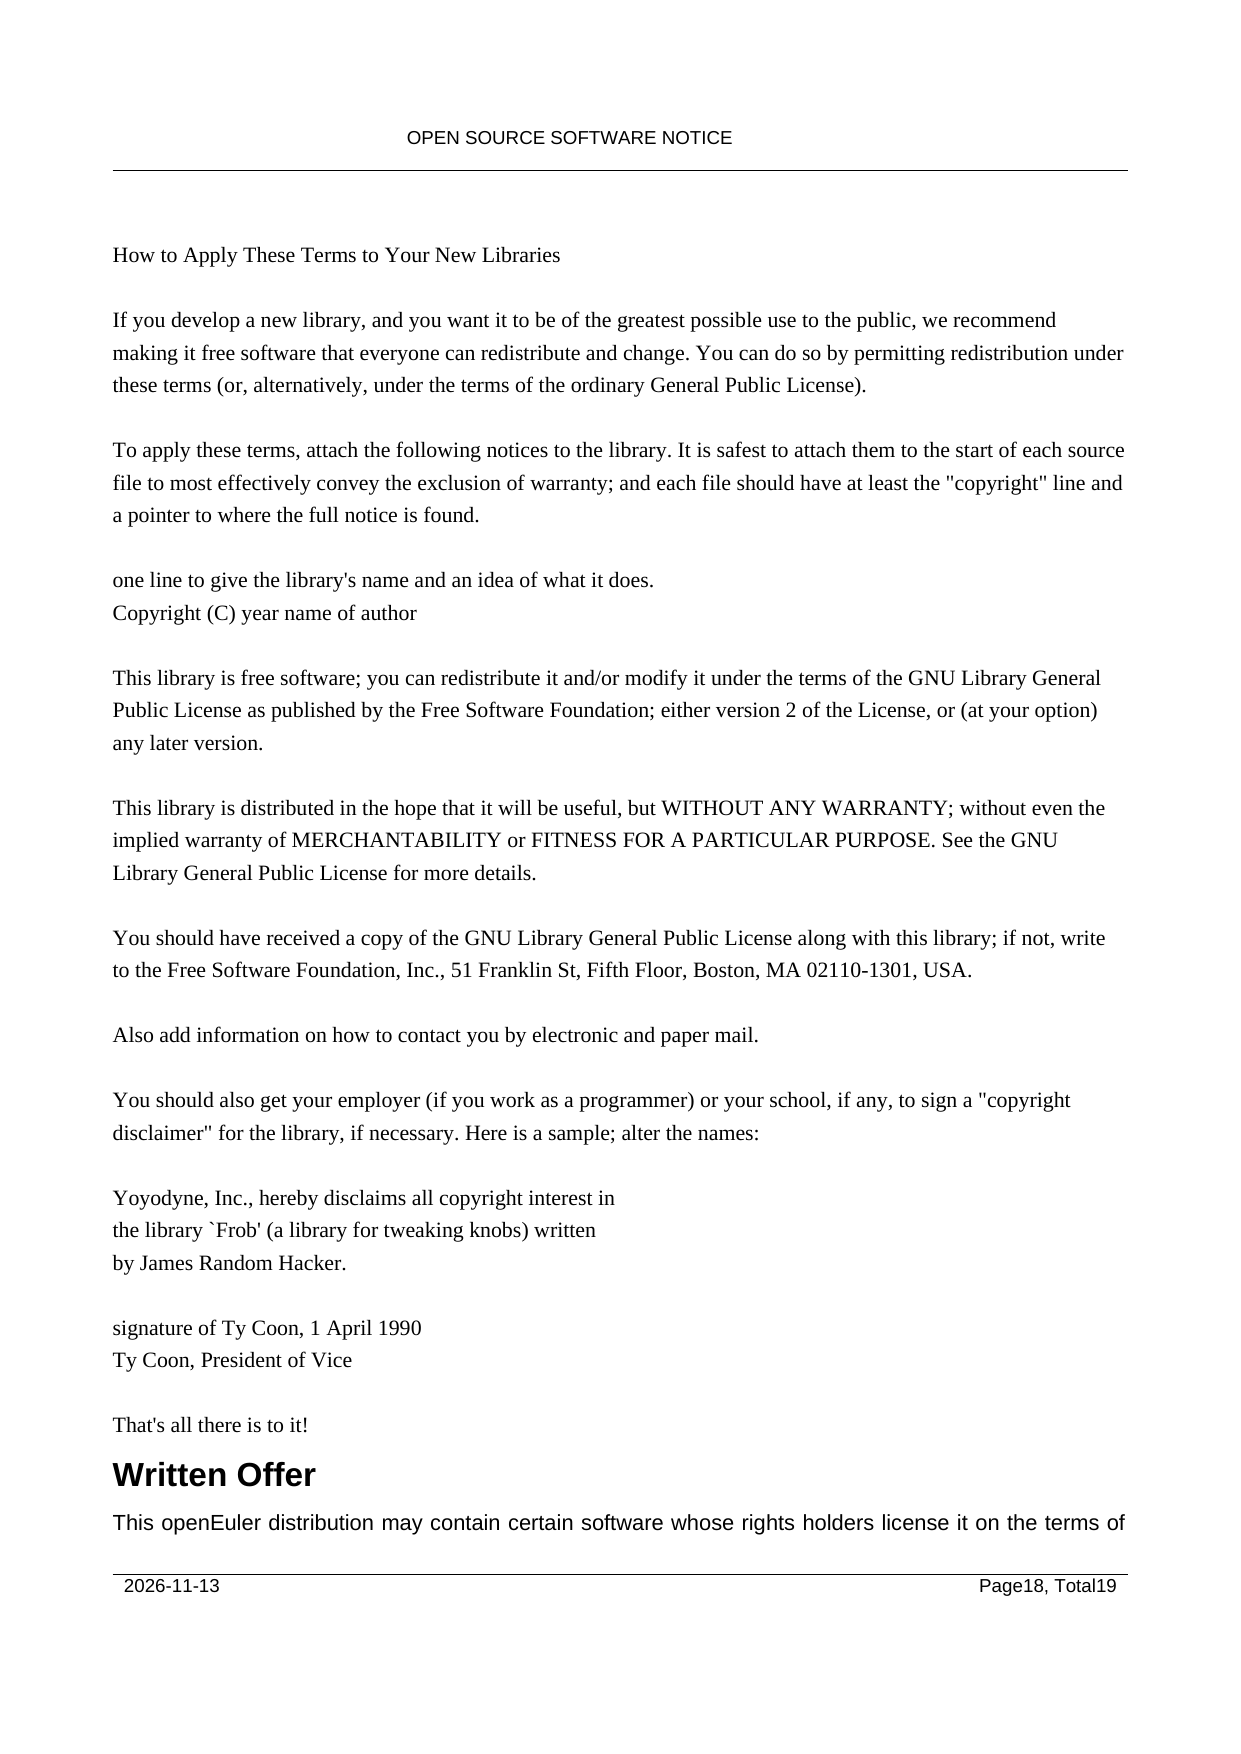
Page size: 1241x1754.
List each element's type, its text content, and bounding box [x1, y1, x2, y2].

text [112, 1506, 1128, 1539]
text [112, 206, 1128, 1441]
text Written Offer [112, 1441, 1128, 1506]
